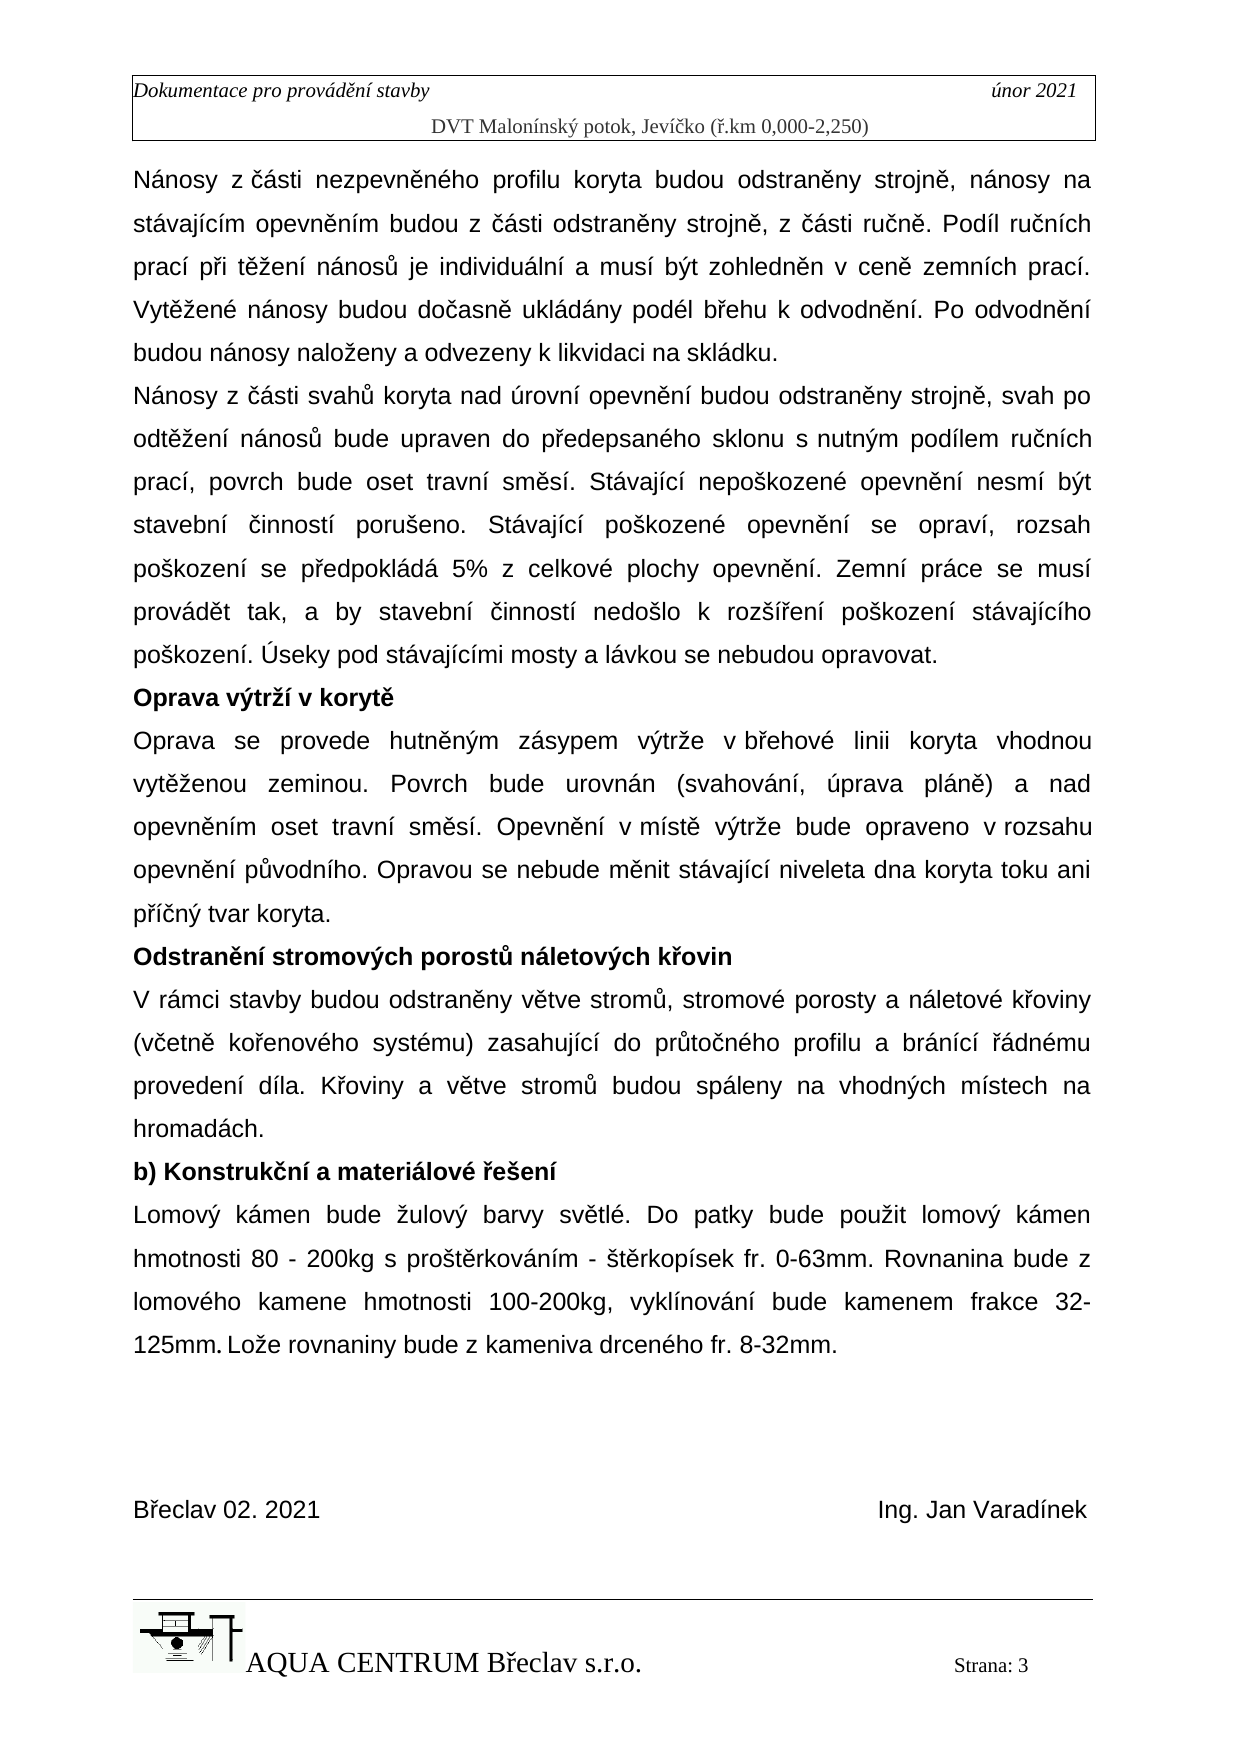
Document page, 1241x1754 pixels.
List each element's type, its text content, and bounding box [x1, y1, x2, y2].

text Oprava výtrží v korytě [133, 683, 1093, 712]
text Oprava se provede hutněným zásypem výtrže v břehové linii koryta vhodnou vytěženou zeminou. Povrch bude urovnán (svahování, úprava pláně) a nad opevněním oset travní směsí. Opevnění v místě výtrže bude opraveno v rozsahu opevnění původního. Opravou se nebude měnit stávající niveleta dna koryta toku ani příčný tvar koryta. [133, 726, 1093, 927]
text Nánosy z části svahů koryta nad úrovní opevnění budou odstraněny strojně, svah po odtěžení nánosů bude upraven do předepsaného sklonu s nutným podílem ručních prací, povrch bude oset travní směsí. Stávající nepoškozené opevnění nesmí být stavební činností porušeno. Stávající poškozené opevnění se opraví, rozsah poškození se předpokládá 5% z celkové plochy opevnění. Zemní práce se musí provádět tak, a by stavební činností nedošlo k rozšíření poškození stávajícího poškození. Úseky pod stávajícími mosty a lávkou se nebudou opravovat. [133, 381, 1093, 668]
text V rámci stavby budou odstraněny větve stromů, stromové porosty a náletové křoviny (včetně kořenového systému) zasahující do průtočného profilu a bránící řádnému provedení díla. Křoviny a větve stromů budou spáleny na vhodných místech na hromadách. [133, 985, 1093, 1143]
text Odstranění stromových porostů náletových křovin [133, 942, 1093, 970]
picture [132, 1602, 246, 1673]
subtitle Břeclav 02. 2021 Ing. Jan Varadínek [133, 1495, 1093, 1524]
text Nánosy z části nezpevněného profilu koryta budou odstraněny strojně, nánosy na stávajícím opevněním budou z části odstraněny strojně, z části ručně. Podíl ručních prací při těžení nánosů je individuální a musí být zohledněn v ceně zemních prací. Vytěžené nánosy budou dočasně ukládány podél břehu k odvodnění. Po odvodnění budou nánosy naloženy a odvezeny k likvidaci na skládku. [133, 165, 1093, 367]
text b) Konstrukční a materiálové řešení [133, 1157, 1093, 1186]
text Lomový kámen bude žulový barvy světlé. Do patky bude použit lomový kámen hmotnosti 80 - 200kg s proštěrkováním - štěrkopísek fr. 0-63mm. Rovnanina bude z lomového kamene hmotnosti 100-200kg, vyklínování bude kamenem frakce 32-125mm. Lože rovnaniny bude z kameniva drceného fr. 8-32mm. [133, 1200, 1093, 1358]
